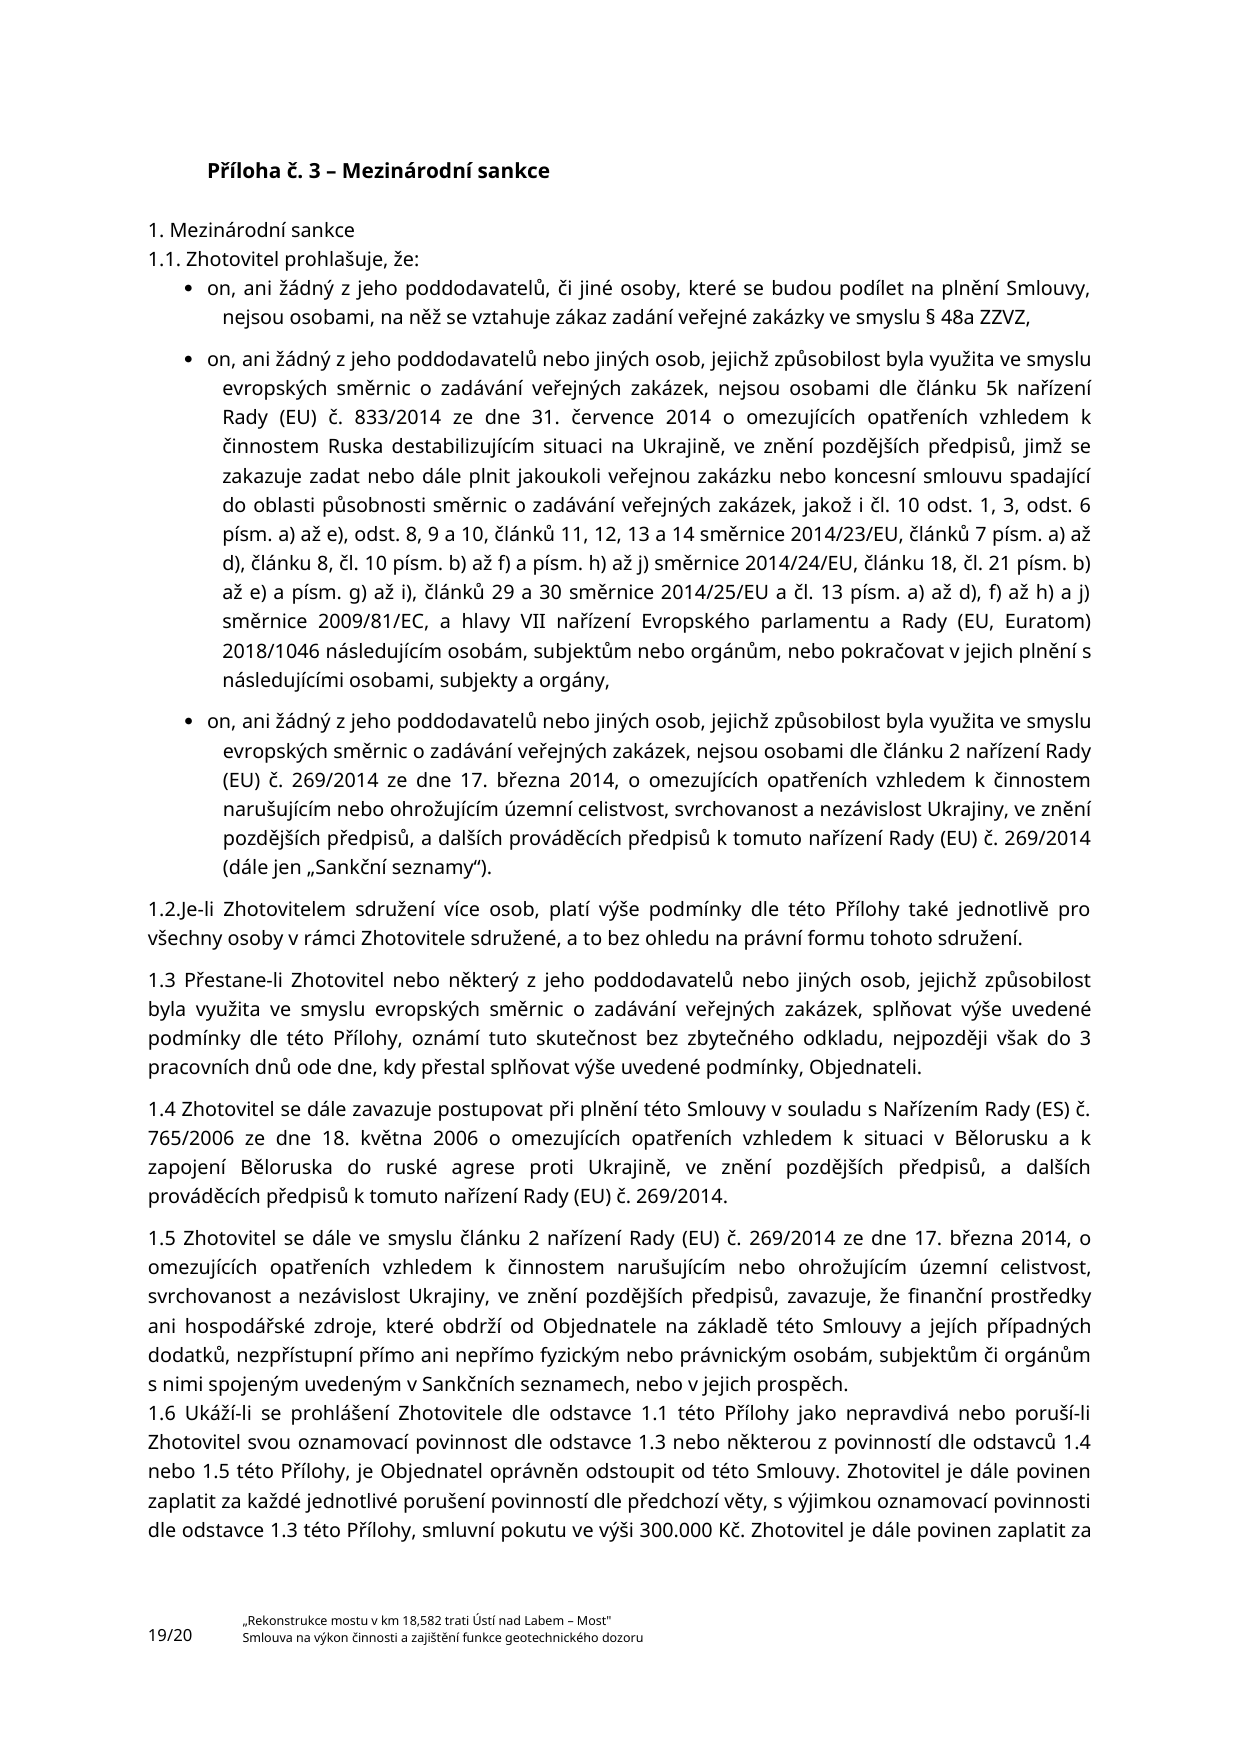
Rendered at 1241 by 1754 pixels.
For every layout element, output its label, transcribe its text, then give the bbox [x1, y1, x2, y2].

text 1. Mezinárodní sankce [148, 214, 1092, 243]
text 1.5 Zhotovitel se dále ve smyslu článku 2 nařízení Rady (EU) č. 269/2014 ze dne 17. března 2014, o omezujících opatřeních vzhledem k činnostem narušujícím nebo ohrožujícím územní celistvost, svrchovanost a nezávislost Ukrajiny, ve znění pozdějších předpisů, zavazuje, že finanční prostředky ani hospodářské zdroje, které obdrží od Objednatele na základě této Smlouvy a jejích případných dodatků, nezpřístupní přímo ani nepřímo fyzickým nebo právnickým osobám, subjektům či orgánům s nimi spojeným uvedeným v Sankčních seznamech, nebo v jejich prospěch. [148, 1222, 1092, 1397]
list on, ani žádný z jeho poddodavatelů nebo jiných osob, jejichž způsobilost byla využita ve smyslu evropských směrnic o zadávání veřejných zakázek, nejsou osobami dle článku 2 nařízení Rady (EU) č. 269/2014 ze dne 17. března 2014, o omezujících opatřeních vzhledem k činnostem narušujícím nebo ohrožujícím územní celistvost, svrchovanost a nezávislost Ukrajiny, ve znění pozdějších předpisů, a dalších prováděcích předpisů k tomuto nařízení Rady (EU) č. 269/2014 (dále jen „Sankční seznamy“). [185, 706, 1092, 881]
text 1.2.Je-li Zhotovitelem sdružení více osob, platí výše podmínky dle této Přílohy také jednotlivě pro všechny osoby v rámci Zhotovitele sdružené, a to bez ohledu na právní formu tohoto sdružení. [148, 893, 1092, 951]
text 1.1. Zhotovitel prohlašuje, že: [148, 243, 1092, 272]
list on, ani žádný z jeho poddodavatelů, či jiné osoby, které se budou podílet na plnění Smlouvy, nejsou osobami, na něž se vztahuje zákaz zadání veřejné zakázky ve smyslu § 48a ZZVZ, [185, 272, 1092, 331]
text 1.3 Přestane-li Zhotovitel nebo některý z jeho poddodavatelů nebo jiných osob, jejichž způsobilost byla využita ve smyslu evropských směrnic o zadávání veřejných zakázek, splňovat výše uvedené podmínky dle této Přílohy, oznámí tuto skutečnost bez zbytečného odkladu, nejpozději však do 3 pracovních dnů ode dne, kdy přestal splňovat výše uvedené podmínky, Objednateli. [148, 964, 1092, 1081]
text Příloha č. 3 – Mezinárodní sankce [207, 156, 1092, 185]
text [148, 1397, 1092, 1543]
list on, ani žádný z jeho poddodavatelů nebo jiných osob, jejichž způsobilost byla využita ve smyslu evropských směrnic o zadávání veřejných zakázek, nejsou osobami dle článku 5k nařízení Rady (EU) č. 833/2014 ze dne 31. července 2014 o omezujících opatřeních vzhledem k činnostem Ruska destabilizujícím situaci na Ukrajině, ve znění pozdějších předpisů, jimž se zakazuje zadat nebo dále plnit jakoukoli veřejnou zakázku nebo koncesní smlouvu spadající do oblasti působnosti směrnic o zadávání veřejných zakázek, jakož i čl. 10 odst. 1, 3, odst. 6 písm. a) až e), odst. 8, 9 a 10, článků 11, 12, 13 a 14 směrnice 2014/23/EU, článků 7 písm. a) až d), článku 8, čl. 10 písm. b) až f) a písm. h) až j) směrnice 2014/24/EU, článku 18, čl. 21 písm. b) až e) a písm. g) až i), článků 29 a 30 směrnice 2014/25/EU a čl. 13 písm. a) až d), f) až h) a j) směrnice 2009/81/EC, a hlavy VII nařízení Evropského parlamentu a Rady (EU, Euratom) 2018/1046 následujícím osobám, subjektům nebo orgánům, nebo pokračovat v jejich plnění s následujícími osobami, subjekty a orgány, [185, 343, 1092, 693]
text 1.4 Zhotovitel se dále zavazuje postupovat při plnění této Smlouvy v souladu s Nařízením Rady (ES) č. 765/2006 ze dne 18. května 2006 o omezujících opatřeních vzhledem k situaci v Bělorusku a k zapojení Běloruska do ruské agrese proti Ukrajině, ve znění pozdějších předpisů, a dalších prováděcích předpisů k tomuto nařízení Rady (EU) č. 269/2014. [148, 1093, 1092, 1210]
